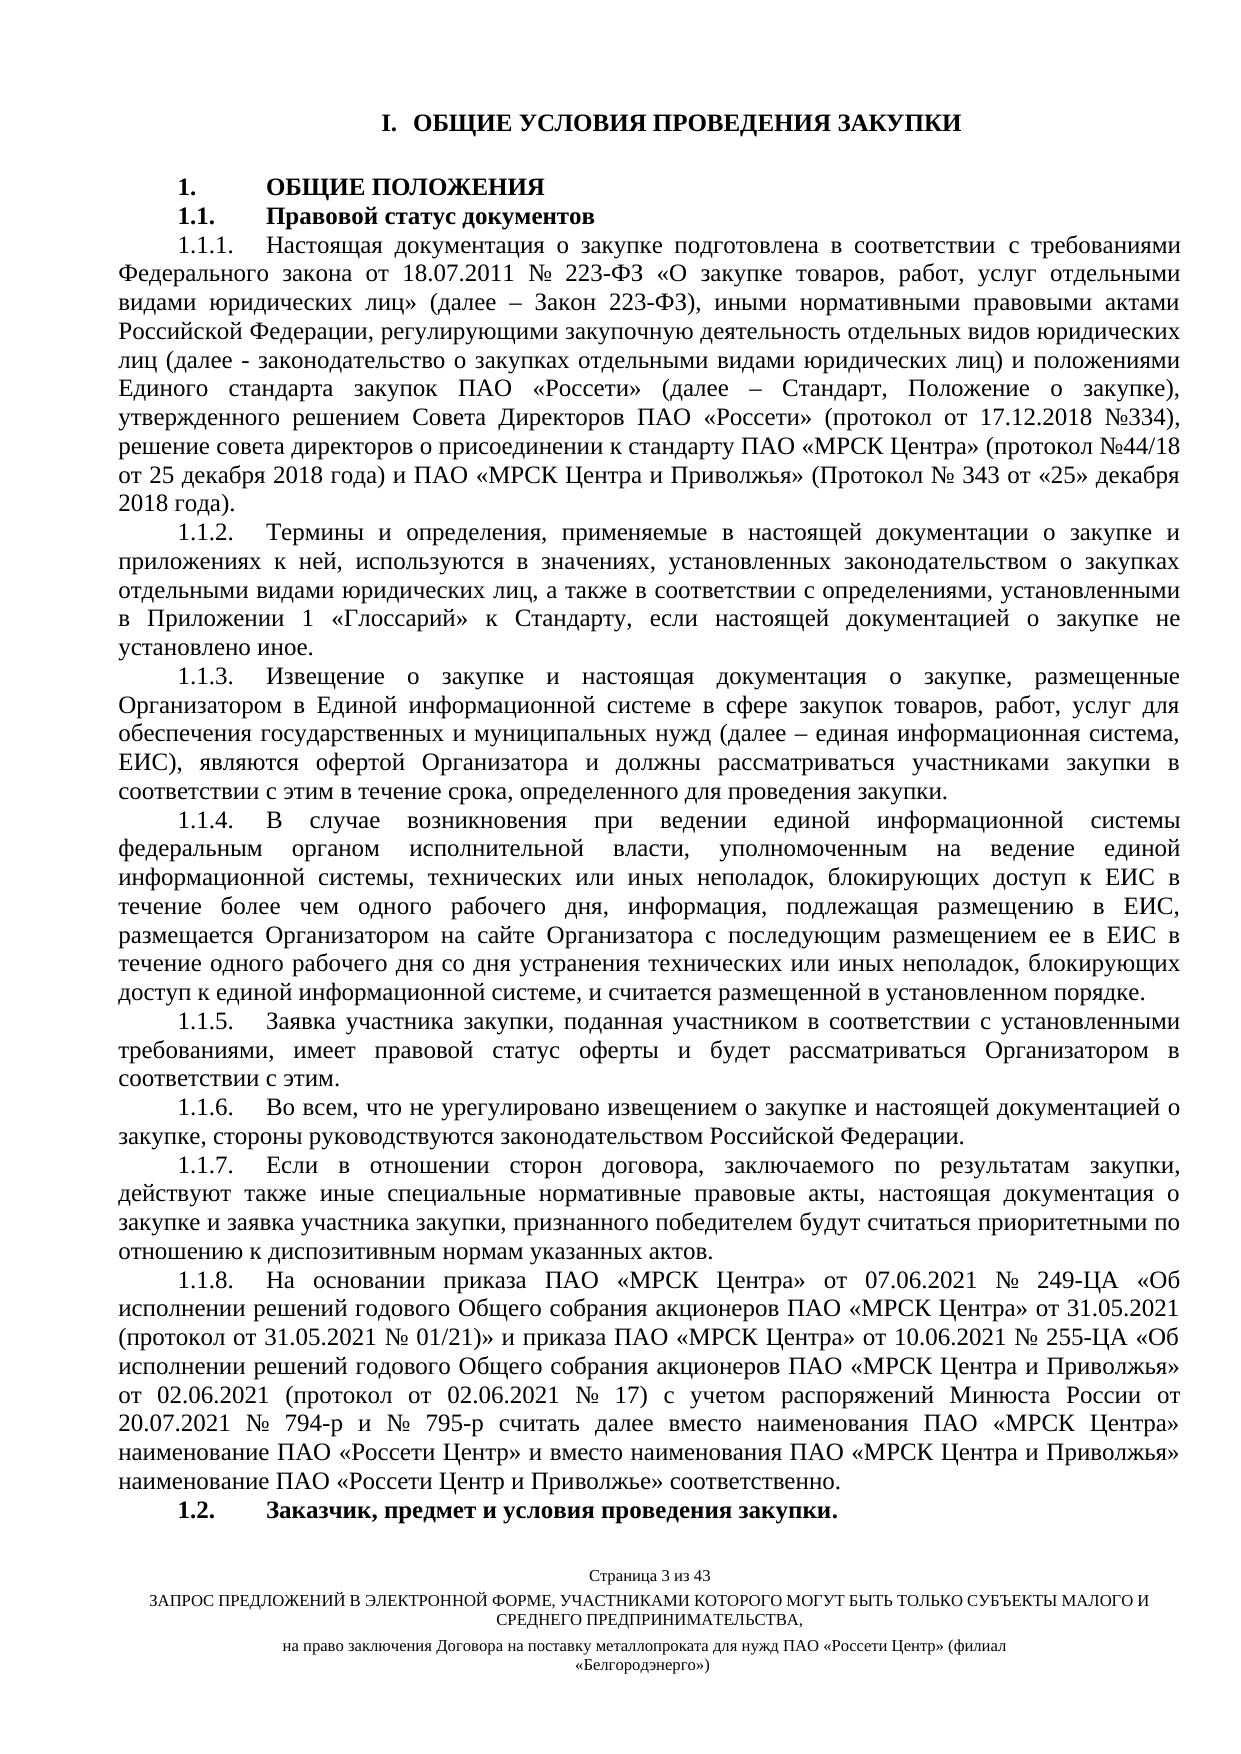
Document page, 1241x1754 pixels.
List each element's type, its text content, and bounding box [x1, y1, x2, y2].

list Извещение о закупке и настоящая документация о закупке, размещенные Организатором в Единой информационной системе в сфере закупок товаров, работ, услуг для обеспечения государственных и муниципальных нужд (далее – единая информационная система, ЕИС), являются офертой Организатора и должны рассматриваться участниками закупки в соответствии с этим в течение срока, определенного для проведения закупки. [118, 661, 1181, 805]
subtitle Заказчик, предмет и условия проведения закупки. [118, 1495, 1181, 1523]
list Настоящая документация о закупке подготовлена в соответствии с требованиями Федерального закона от 18.07.2011 № 223-ФЗ «О закупке товаров, работ, услуг отдельными видами юридических лиц» (далее – Закон 223-ФЗ), иными нормативными правовыми актами Российской Федерации, регулирующими закупочную деятельность отдельных видов юридических лиц (далее - законодательство о закупках отдельными видами юридических лиц) и положениями Единого стандарта закупок ПАО «Россети» (далее – Стандарт, Положение о закупке), утвержденного решением Совета Директоров ПАО «Россети» (протокол от 17.12.2018 №334), решение совета директоров о присоединении к стандарту ПАО «МРСК Центра» (протокол №44/18 от 25 декабря 2018 года) и ПАО «МРСК Центра и Приволжья» (Протокол № 343 от «25» декабря 2018 года). [118, 230, 1181, 517]
list Во всем, что не урегулировано извещением о закупке и настоящей документацией о закупке, стороны руководствуются законодательством Российской Федерации. [118, 1092, 1181, 1150]
list Если в отношении сторон договора, заключаемого по результатам закупки, действуют также иные специальные нормативные правовые акты, настоящая документация о закупке и заявка участника закупки, признанного победителем будут считаться приоритетными по отношению к диспозитивным нормам указанных актов. [118, 1150, 1181, 1265]
list На основании приказа ПАО «МРСК Центра» от 07.06.2021 № 249-ЦА «Об исполнении решений годового Общего собрания акционеров ПАО «МРСК Центра» от 31.05.2021 (протокол от 31.05.2021 № 01/21)» и приказа ПАО «МРСК Центра» от 10.06.2021 № 255-ЦА «Об исполнении решений годового Общего собрания акционеров ПАО «МРСК Центра и Приволжья» от 02.06.2021 (протокол от 02.06.2021 № 17) с учетом распоряжений Минюста России от 20.07.2021 № 794-р и № 795-р считать далее вместо наименования ПАО «МРСК Центра» наименование ПАО «Россети Центр» и вместо наименования ПАО «МРСК Центра и Приволжья» наименование ПАО «Россети Центр и Приволжье» соответственно. [118, 1265, 1181, 1495]
subtitle ОБЩИЕ ПОЛОЖЕНИЯ [118, 172, 1181, 201]
subtitle ОБЩИЕ УСЛОВИЯ ПРОВЕДЕНИЯ закупки [118, 108, 1181, 137]
list Заявка участника закупки, поданная участником в соответствии с установленными требованиями, имеет правовой статус оферты и будет рассматриваться Организатором в соответствии с этим. [118, 1006, 1181, 1092]
list Термины и определения, применяемые в настоящей документации о закупке и приложениях к ней, используются в значениях, установленных законодательством о закупках отдельными видами юридических лиц, а также в соответствии с определениями, установленными в Приложении 1 «Глоссарий» к Стандарту, если настоящей документацией о закупке не установлено иное. [118, 517, 1181, 661]
list В случае возникновения при ведении единой информационной системы федеральным органом исполнительной власти, уполномоченным на ведение единой информационной системы, технических или иных неполадок, блокирующих доступ к ЕИС в течение более чем одного рабочего дня, информация, подлежащая размещению в ЕИС, размещается Организатором на сайте Организатора с последующим размещением ее в ЕИС в течение одного рабочего дня со дня устранения технических или иных неполадок, блокирующих доступ к единой информационной системе, и считается размещенной в установленном порядке. [118, 805, 1181, 1006]
subtitle Правовой статус документов [118, 201, 1181, 230]
